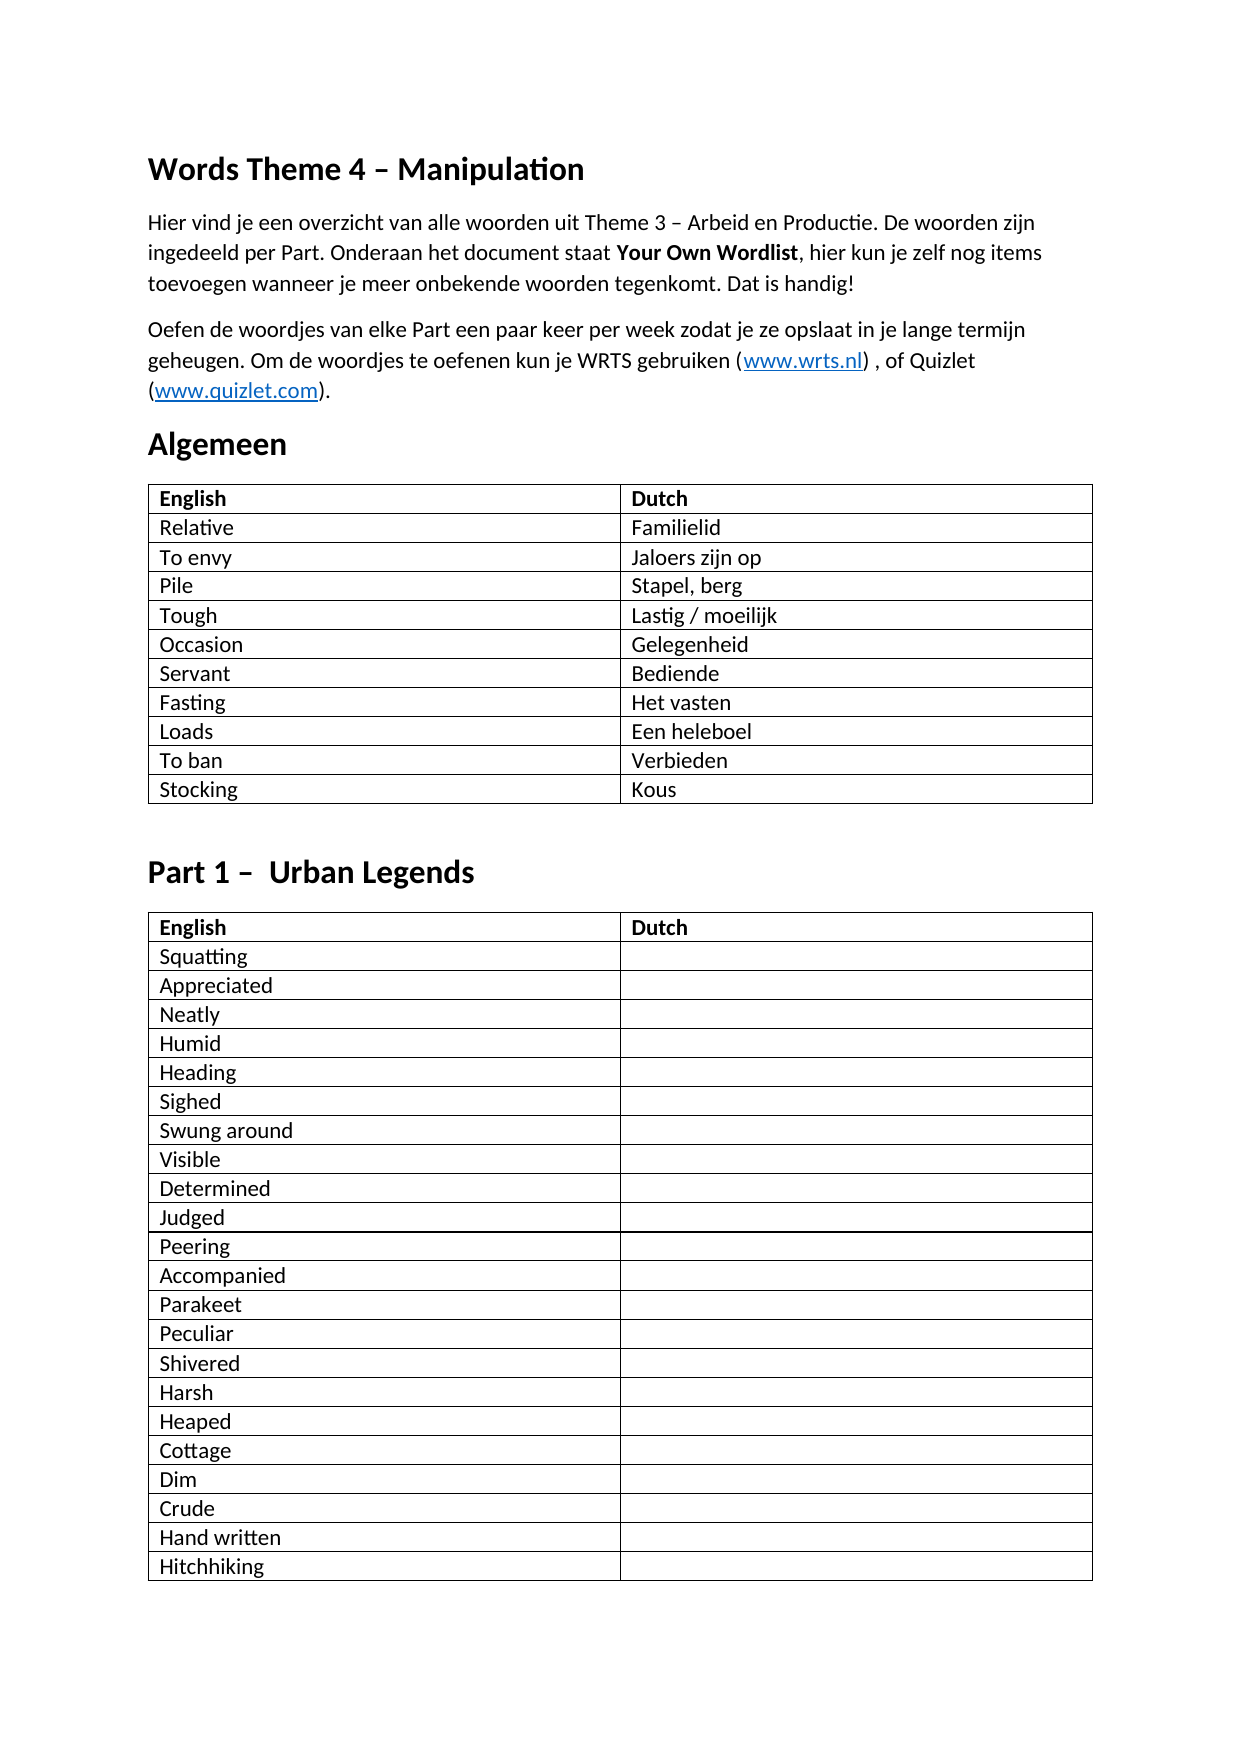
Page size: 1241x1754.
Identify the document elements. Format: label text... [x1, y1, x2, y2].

table_cell Crude [149, 1494, 620, 1522]
table_cell [621, 1203, 1092, 1231]
table_cell [621, 1261, 1092, 1289]
table_cell Judged [149, 1203, 620, 1231]
table_cell Stapel, berg [621, 572, 1092, 600]
table_cell Neatly [149, 1000, 620, 1028]
table_cell Heading [149, 1058, 620, 1086]
table_header English [149, 485, 620, 512]
table_cell Visible [149, 1145, 620, 1173]
table_cell Familielid [621, 514, 1092, 542]
table_cell Appreciated [149, 971, 620, 999]
table_cell [621, 1407, 1092, 1435]
table_cell Occasion [149, 630, 620, 658]
table_cell Humid [149, 1029, 620, 1057]
table_cell Relative [149, 514, 620, 542]
table_cell Loads [149, 717, 620, 745]
table_cell To ban [149, 746, 620, 774]
table_cell Pile [149, 572, 620, 600]
table_cell Jaloers zijn op [621, 543, 1092, 571]
table_cell Tough [149, 601, 620, 629]
table_cell [621, 1029, 1092, 1057]
table_cell [621, 1116, 1092, 1144]
table_cell Fasting [149, 688, 620, 716]
text Oefen de woordjes van elke Part een paar keer per week zodat je ze opslaat in je lange termijn geheugen. Om de woordjes te oefenen kun je WRTS gebruiken (www.wrts.nl) , of Quizlet (www.quizlet.com). [148, 316, 1093, 404]
text Algemeen [148, 423, 1093, 463]
table_cell Squatting [149, 942, 620, 970]
table_cell Kous [621, 775, 1092, 803]
table_cell [621, 1174, 1092, 1202]
table_header Dutch [621, 485, 1092, 512]
table_cell Cottage [149, 1436, 620, 1464]
table_cell [621, 1465, 1092, 1493]
table_cell [621, 1436, 1092, 1464]
table_cell Het vasten [621, 688, 1092, 716]
table_cell Stocking [149, 775, 620, 803]
table_cell Lastig / moeilijk [621, 601, 1092, 629]
table_cell [621, 942, 1092, 970]
table_cell [621, 1552, 1092, 1580]
table_cell Accompanied [149, 1261, 620, 1289]
table_cell Verbieden [621, 746, 1092, 774]
table_cell Peculiar [149, 1320, 620, 1348]
table_header English [149, 913, 620, 941]
text Part 1 – Urban Legends [148, 851, 1093, 892]
table_cell Hand written [149, 1523, 620, 1551]
table_cell Sighed [149, 1087, 620, 1115]
table_cell [621, 1058, 1092, 1086]
table_cell [621, 1233, 1092, 1260]
table_cell Bediende [621, 659, 1092, 687]
table_cell [621, 1349, 1092, 1377]
table_cell Heaped [149, 1407, 620, 1435]
table_cell Een heleboel [621, 717, 1092, 745]
table_cell [621, 971, 1092, 999]
table_header Dutch [621, 913, 1092, 941]
table_cell Gelegenheid [621, 630, 1092, 658]
table_cell [621, 1000, 1092, 1028]
table_cell To envy [149, 543, 620, 571]
table_cell [621, 1494, 1092, 1522]
text Words Theme 4 – Manipulation [148, 148, 1093, 188]
table_cell Peering [149, 1233, 620, 1260]
table_cell Parakeet [149, 1291, 620, 1318]
table_cell [621, 1378, 1092, 1406]
table_cell Determined [149, 1174, 620, 1202]
table_cell [621, 1291, 1092, 1318]
text Hier vind je een overzicht van alle woorden uit Theme 3 – Arbeid en Productie. De woorden zijn ingedeeld per Part. Onderaan het document staat Your Own Wordlist, hier kun je zelf nog items toevoegen wanneer je meer onbekende woorden tegenkomt. Dat is handig! [148, 208, 1093, 297]
table_cell [621, 1087, 1092, 1115]
table_cell [621, 1145, 1092, 1173]
table_cell [621, 1320, 1092, 1348]
table_cell Harsh [149, 1378, 620, 1406]
table_cell Swung around [149, 1116, 620, 1144]
table_cell Dim [149, 1465, 620, 1493]
table_cell Shivered [149, 1349, 620, 1377]
table_cell Hitchhiking [149, 1552, 620, 1580]
table_cell [621, 1523, 1092, 1551]
table_cell Servant [149, 659, 620, 687]
